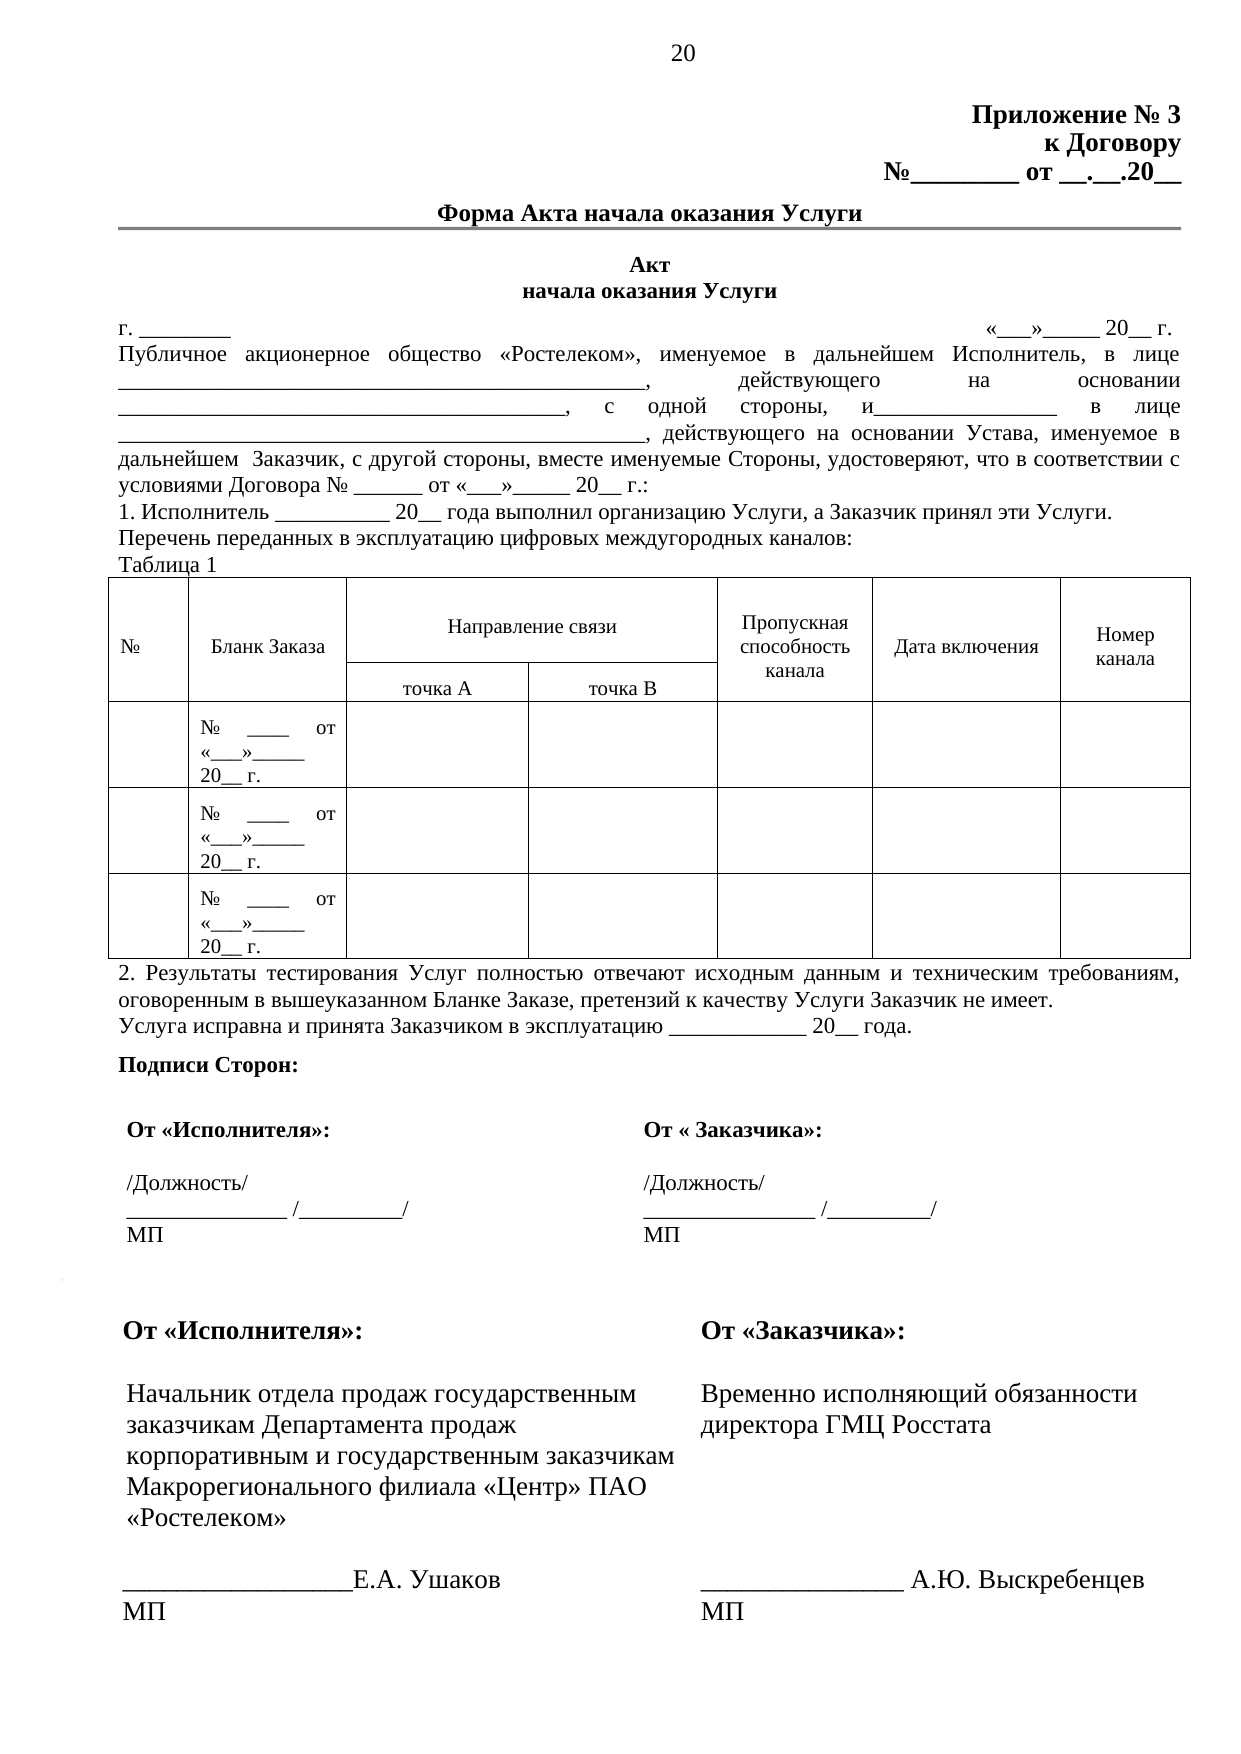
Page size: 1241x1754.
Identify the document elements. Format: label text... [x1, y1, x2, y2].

table_cell [109, 702, 188, 787]
table_cell [347, 702, 528, 787]
table_cell [873, 874, 1060, 958]
table_header Номер канала [1061, 578, 1190, 701]
text №________ от __.__.20__ [118, 157, 1181, 186]
text Приложение № 3 [118, 98, 1181, 129]
table_cell [109, 788, 188, 873]
table_header Пропускная способность канала [718, 578, 872, 701]
table_cell [718, 702, 872, 787]
table_cell [1061, 788, 1190, 873]
table_cell [1061, 874, 1190, 958]
text к Договору [118, 129, 1181, 157]
table_cell № ____ от «___»_____ 20__ г. [189, 702, 346, 787]
table_cell [347, 788, 528, 873]
table_cell [873, 788, 1060, 873]
text начала оказания Услуги [118, 277, 1181, 303]
table_cell [347, 874, 528, 958]
text 1. Исполнитель __________ 20__ года выполнил организацию Услуги, а Заказчик принял эти Услуги. [118, 498, 1181, 524]
text Форма Акта начала оказания Услуги [118, 198, 1181, 226]
table_cell [873, 702, 1060, 787]
text г. ________ «___»_____ 20__ г. [118, 316, 1181, 340]
text Услуга исправна и принята Заказчиком в эксплуатацию ____________ 20__ года. [118, 1012, 1181, 1038]
table_header От «Заказчика»: Временно исполняющий обязанности директора ГМЦ Росстата _______________ А.Ю. Выскребенцев МП [689, 1314, 1188, 1626]
table_cell [718, 874, 872, 958]
table_cell точка В [529, 663, 717, 701]
table_cell точка А [347, 663, 528, 701]
text 2. Результаты тестирования Услуг полностью отвечают исходным данным и техническим требованиям, оговоренным в вышеуказанном Бланке Заказе, претензий к качеству Услуги Заказчик не имеет. [118, 959, 1181, 1012]
table_cell [529, 788, 717, 873]
text Публичное акционерное общество «Ростелеком», именуемое в дальнейшем Исполнитель, в лице ______________________________________________, действующего на основании _______________________________________, с одной стороны, и________________ в лице ______________________________________________, действующего на основании Устава, именуемое в дальнейшем Заказчик, с другой стороны, вместе именуемые Стороны, удостоверяют, что в соответствии с условиями Договора № ______ от «___»_____ 20__ г.: [118, 340, 1181, 498]
table_cell [529, 702, 717, 787]
table_cell [529, 874, 717, 958]
table_header № [109, 578, 188, 701]
table_header Направление связи [347, 578, 717, 662]
table_cell [109, 874, 188, 958]
table_header Бланк Заказа [189, 578, 346, 701]
text Таблица 1 [118, 551, 1181, 577]
table_header От «Исполнителя»: /Должность/ ______________ /_________/ МП [115, 1090, 632, 1266]
table_cell [1061, 702, 1190, 787]
text Акт [118, 251, 1181, 277]
table_header Дата включения [873, 578, 1060, 701]
table_cell № ____ от «___»_____ 20__ г. [189, 874, 346, 958]
table_cell [718, 788, 872, 873]
table_header От « Заказчика»: /Должность/ _______________ /_________/ МП [632, 1090, 1184, 1266]
table_header От «Исполнителя»: Начальник отдела продаж государственным заказчикам Департамента продаж корпоративным и государственным заказчикам Макрорегионального филиала «Центр» ПАО «Ростелеком» _________________Е.А. Ушаков МП [111, 1314, 689, 1626]
table_cell № ____ от «___»_____ 20__ г. [189, 788, 346, 873]
text Перечень переданных в эксплуатацию цифровых междугородных каналов: [118, 524, 1181, 551]
text Подписи Сторон: [118, 1051, 1181, 1077]
